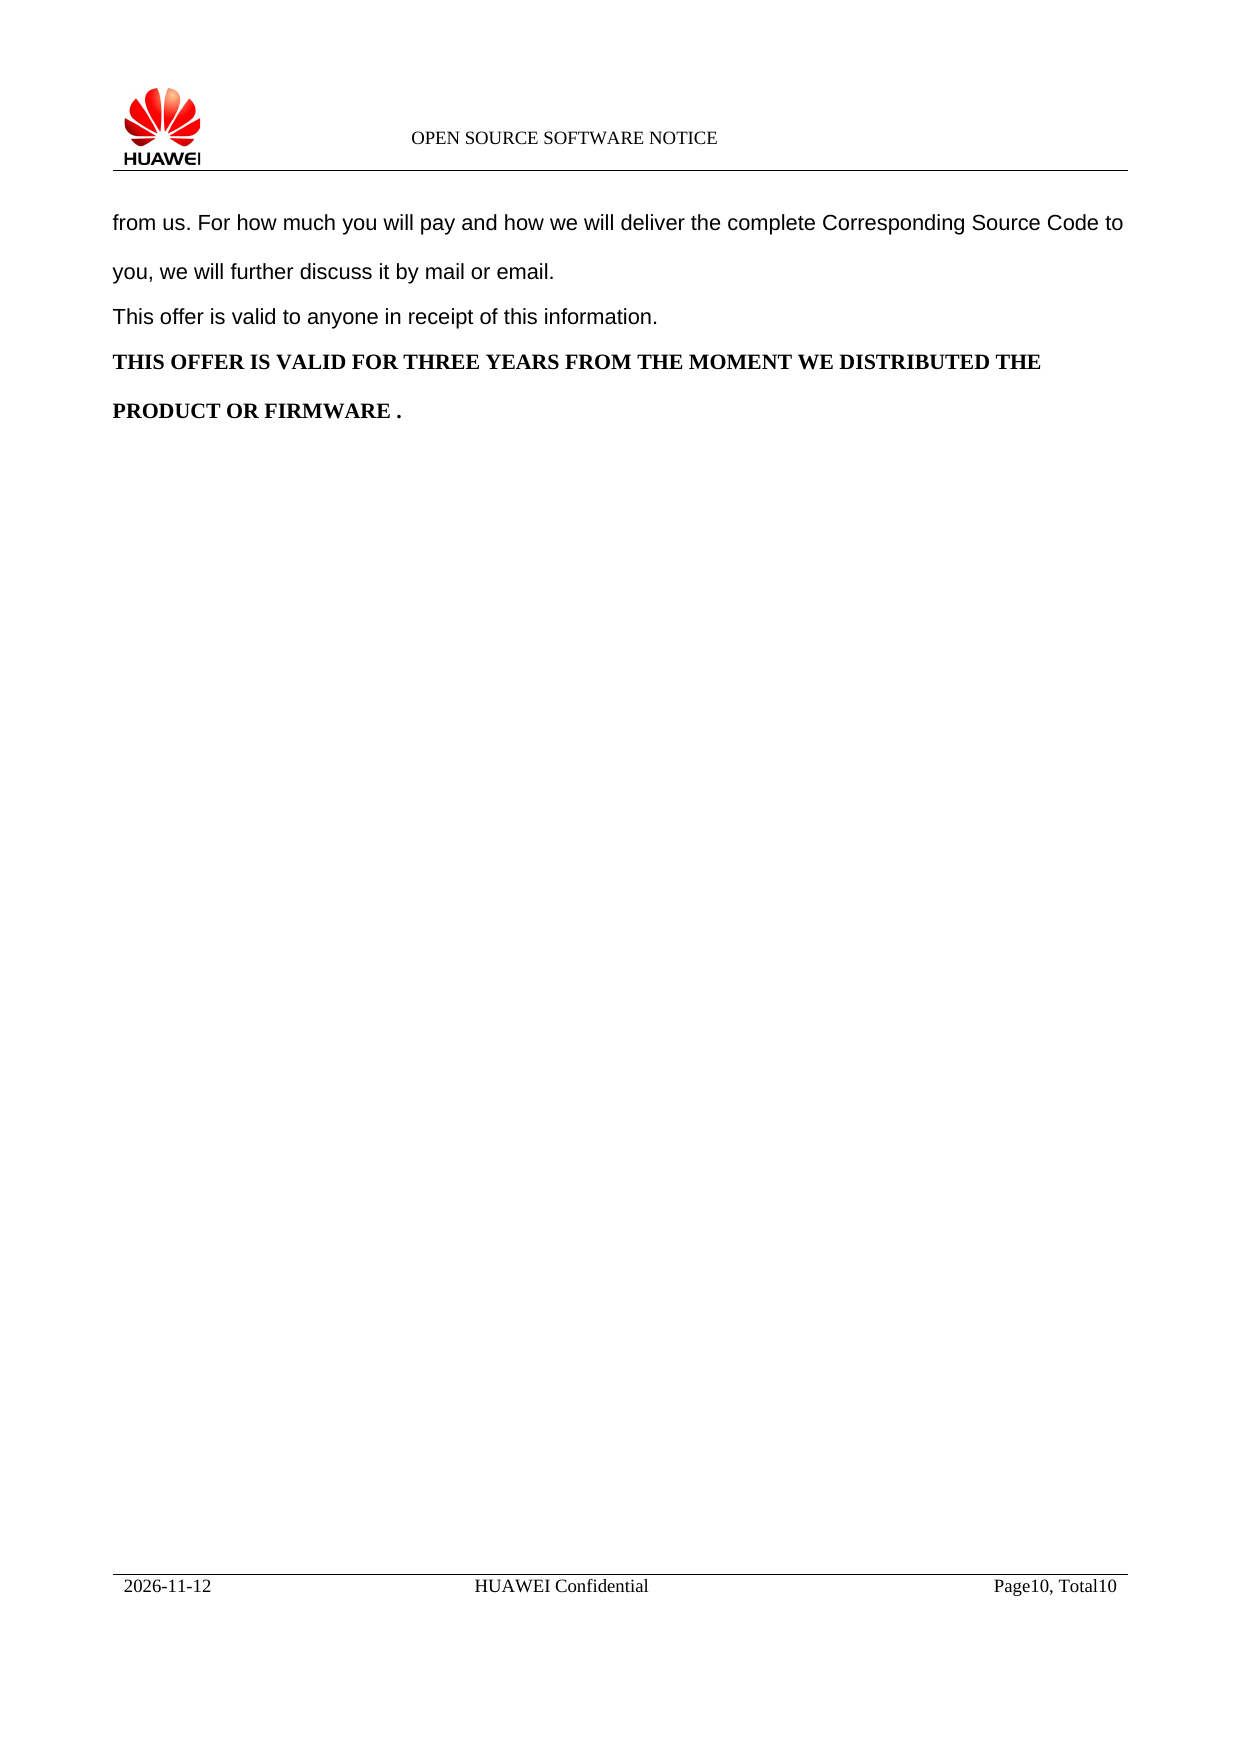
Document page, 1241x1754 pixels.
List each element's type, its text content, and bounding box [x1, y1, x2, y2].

text This offer is valid to anyone in receipt of this information. [112, 300, 1128, 333]
picture [124, 88, 201, 165]
text This offer is valid for three years from the moment we distributed the product or firmware . [112, 345, 1128, 427]
